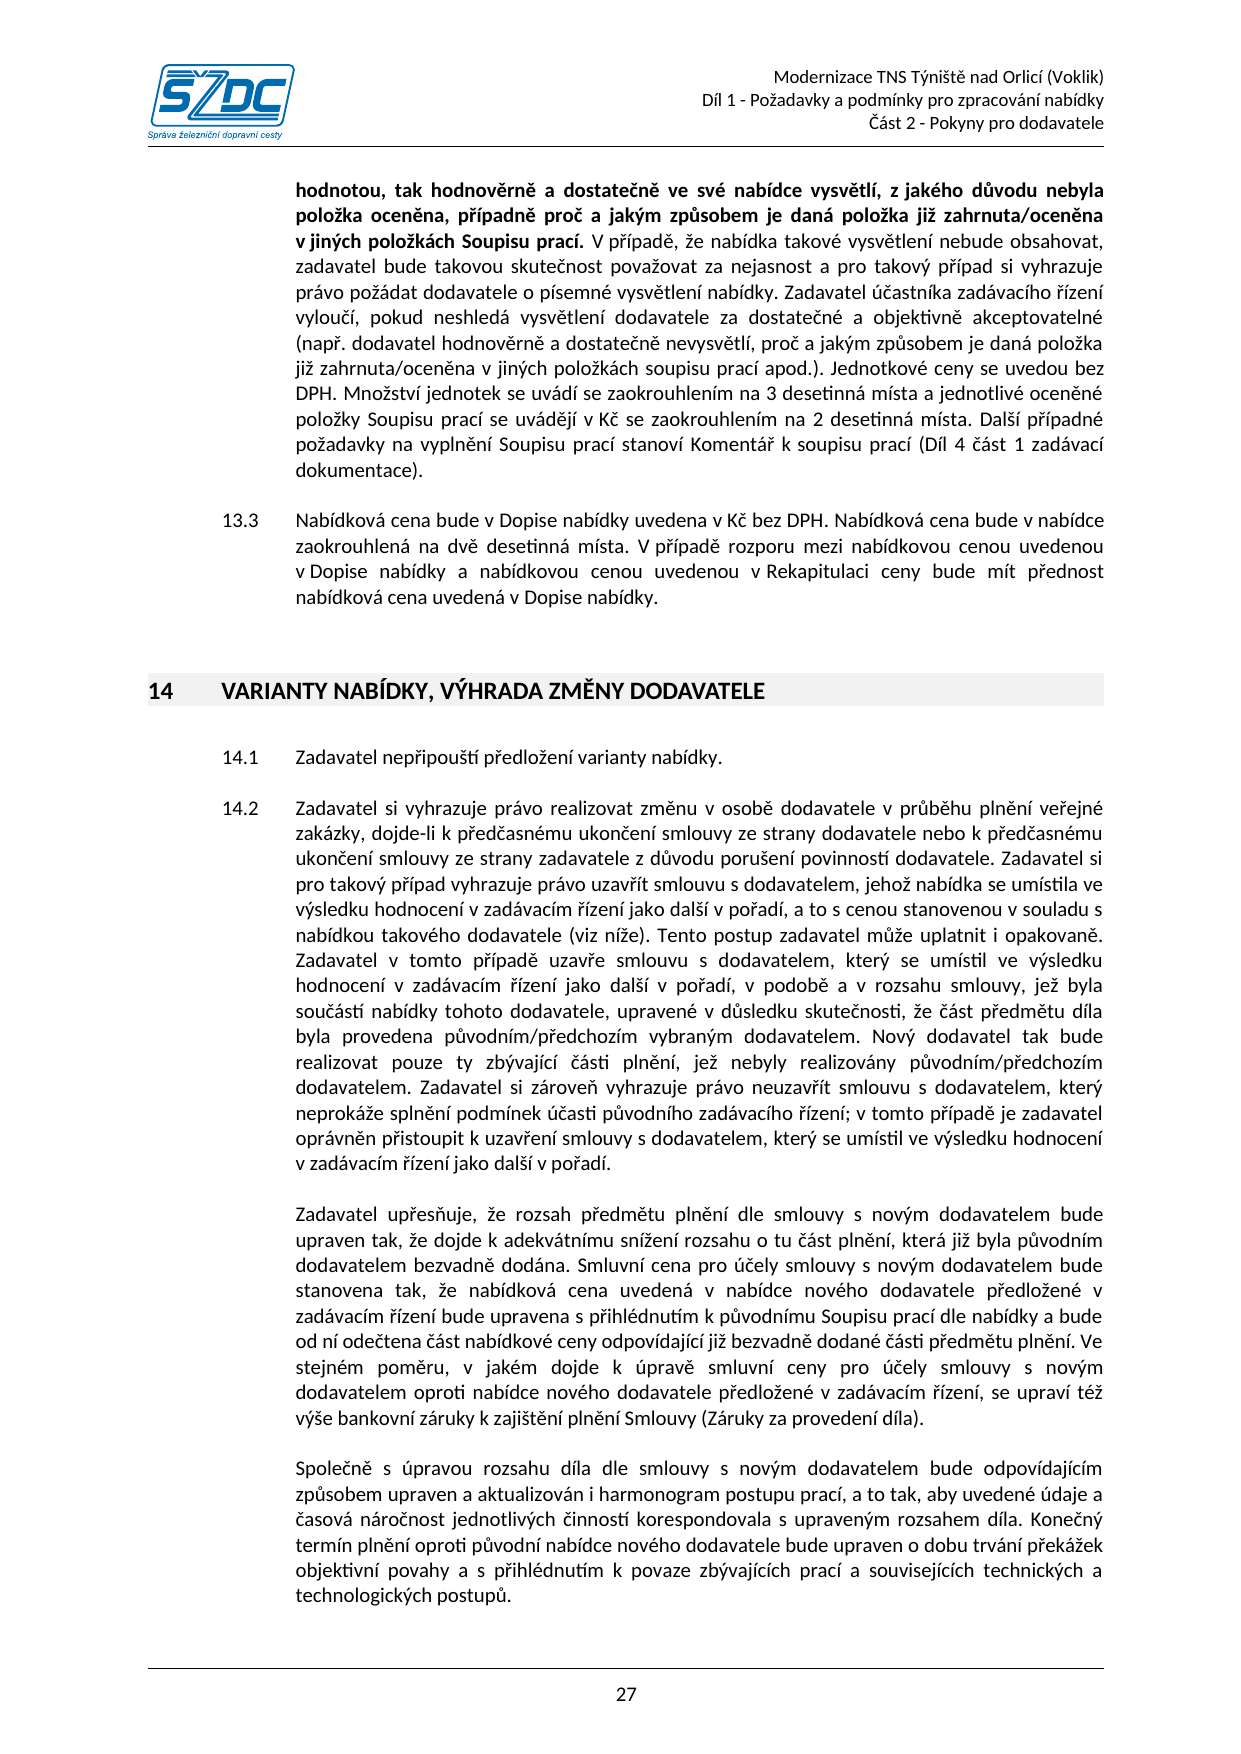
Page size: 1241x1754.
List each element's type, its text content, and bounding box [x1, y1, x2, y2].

list Zadavatel nepřipouští předložení varianty nabídky. [222, 744, 1104, 769]
subtitle VARIANTY NABÍDKY, VÝHRADA ZMĚNY DODAVATELE [148, 673, 1104, 706]
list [222, 177, 1104, 482]
list Nabídková cena bude v Dopise nabídky uvedena v Kč bez DPH. Nabídková cena bude v nabídce zaokrouhlená na dvě desetinná místa. V případě rozporu mezi nabídkovou cenou uvedenou v Dopise nabídky a nabídkovou cenou uvedenou v Rekapitulaci ceny bude mít přednost nabídková cena uvedená v Dopise nabídky. [222, 508, 1104, 609]
list Zadavatel si vyhrazuje právo realizovat změnu v osobě dodavatele v průběhu plnění veřejné zakázky, dojde-li k předčasnému ukončení smlouvy ze strany dodavatele nebo k předčasnému ukončení smlouvy ze strany zadavatele z důvodu porušení povinností dodavatele. Zadavatel si pro takový případ vyhrazuje právo uzavřít smlouvu s dodavatelem, jehož nabídka se umístila ve výsledku hodnocení v zadávacím řízení jako další v pořadí, a to s cenou stanovenou v souladu s nabídkou takového dodavatele (viz níže). Tento postup zadavatel může uplatnit i opakovaně. Zadavatel v tomto případě uzavře smlouvu s dodavatelem, který se umístil ve výsledku hodnocení v zadávacím řízení jako další v pořadí, v podobě a v rozsahu smlouvy, jež byla součástí nabídky tohoto dodavatele, upravené v důsledku skutečnosti, že část předmětu díla byla provedena původním/předchozím vybraným dodavatelem. Nový dodavatel tak bude realizovat pouze ty zbývající části plnění, jež nebyly realizovány původním/předchozím dodavatelem. Zadavatel si zároveň vyhrazuje právo neuzavřít smlouvu s dodavatelem, který neprokáže splnění podmínek účasti původního zadávacího řízení; v tomto případě je zadavatel oprávněn přistoupit k uzavření smlouvy s dodavatelem, který se umístil ve výsledku hodnocení v zadávacím řízení jako další v pořadí. [222, 795, 1104, 1176]
text Společně s úpravou rozsahu díla dle smlouvy s novým dodavatelem bude odpovídajícím způsobem upraven a aktualizován i harmonogram postupu prací, a to tak, aby uvedené údaje a časová náročnost jednotlivých činností korespondovala s upraveným rozsahem díla. Konečný termín plnění oproti původní nabídce nového dodavatele bude upraven o dobu trvání překážek objektivní povahy a s přihlédnutím k povaze zbývajících prací a souvisejících technických a technologických postupů. [295, 1456, 1104, 1608]
text Zadavatel upřesňuje, že rozsah předmětu plnění dle smlouvy s novým dodavatelem bude upraven tak, že dojde k adekvátnímu snížení rozsahu o tu část plnění, která již byla původním dodavatelem bezvadně dodána. Smluvní cena pro účely smlouvy s novým dodavatelem bude stanovena tak, že nabídková cena uvedená v nabídce nového dodavatele předložené v zadávacím řízení bude upravena s přihlédnutím k původnímu Soupisu prací dle nabídky a bude od ní odečtena část nabídkové ceny odpovídající již bezvadně dodané části předmětu plnění. Ve stejném poměru, v jakém dojde k úpravě smluvní ceny pro účely smlouvy s novým dodavatelem oproti nabídce nového dodavatele předložené v zadávacím řízení, se upraví též výše bankovní záruky k zajištění plnění Smlouvy (Záruky za provedení díla). [295, 1201, 1104, 1430]
